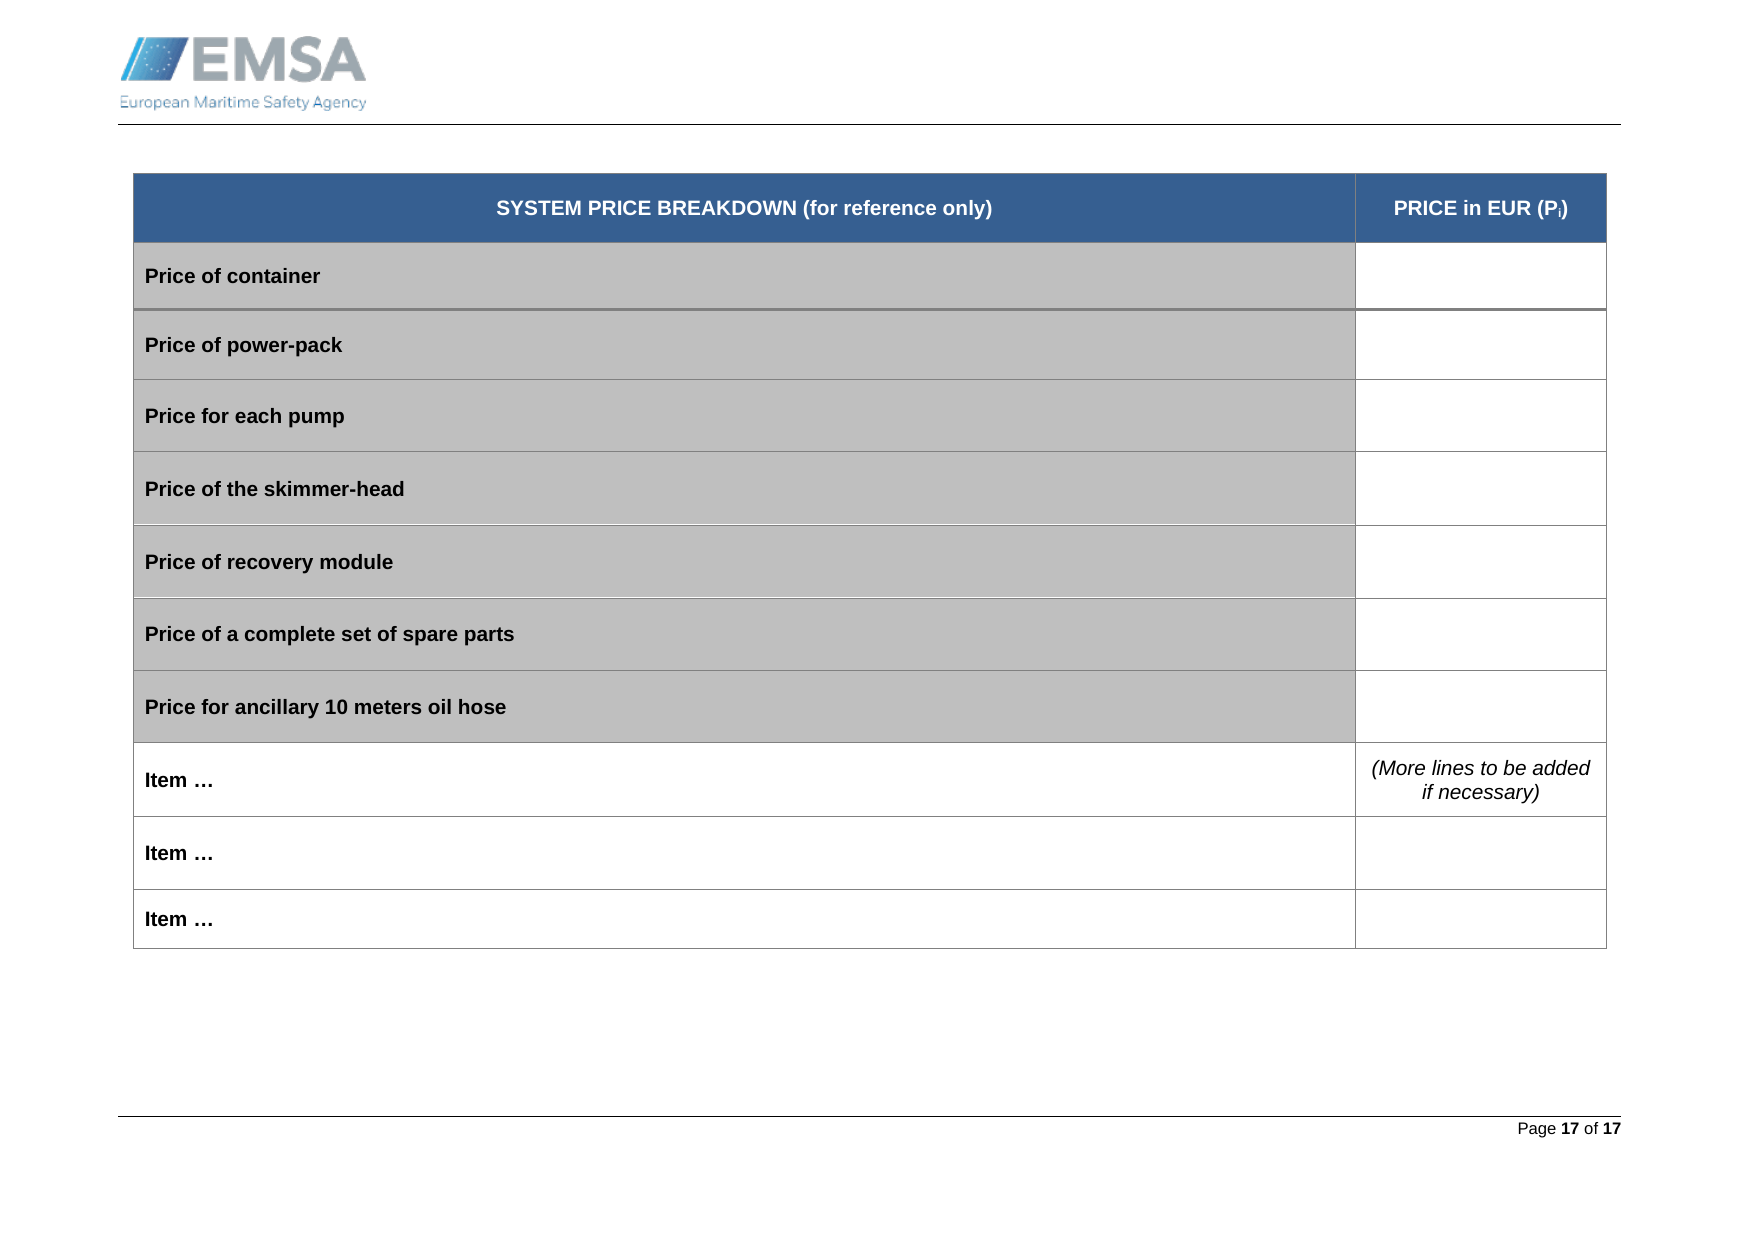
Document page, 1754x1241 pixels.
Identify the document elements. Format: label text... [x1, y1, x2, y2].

table_cell [1356, 243, 1606, 308]
table_cell Price of the skimmer-head [134, 452, 1355, 524]
table_cell [1356, 380, 1606, 451]
table_cell Price of recovery module [134, 526, 1355, 597]
table_cell Item … [134, 817, 1355, 889]
table_cell [1356, 526, 1606, 597]
table_cell Price of power-pack [134, 311, 1355, 379]
table_cell Price for ancillary 10 meters oil hose [134, 671, 1355, 742]
table_cell [1356, 817, 1606, 889]
table_cell Price for each pump [134, 380, 1355, 451]
table_cell [1356, 671, 1606, 742]
table_cell (More lines to be added if necessary) [1356, 743, 1606, 816]
table_header SYSTEM PRICE BREAKDOWN (for reference only) [134, 174, 1355, 242]
table_cell [1356, 311, 1606, 379]
table_header PRICE in EUR (Pi) [1356, 174, 1606, 242]
table_cell Item … [134, 890, 1355, 948]
table_cell [1356, 599, 1606, 670]
table_cell Item … [134, 743, 1355, 816]
table_cell [1356, 890, 1606, 948]
picture [120, 36, 367, 111]
table_cell Price of container [134, 243, 1355, 308]
table_cell [1356, 452, 1606, 524]
table_cell Price of a complete set of spare parts [134, 599, 1355, 670]
